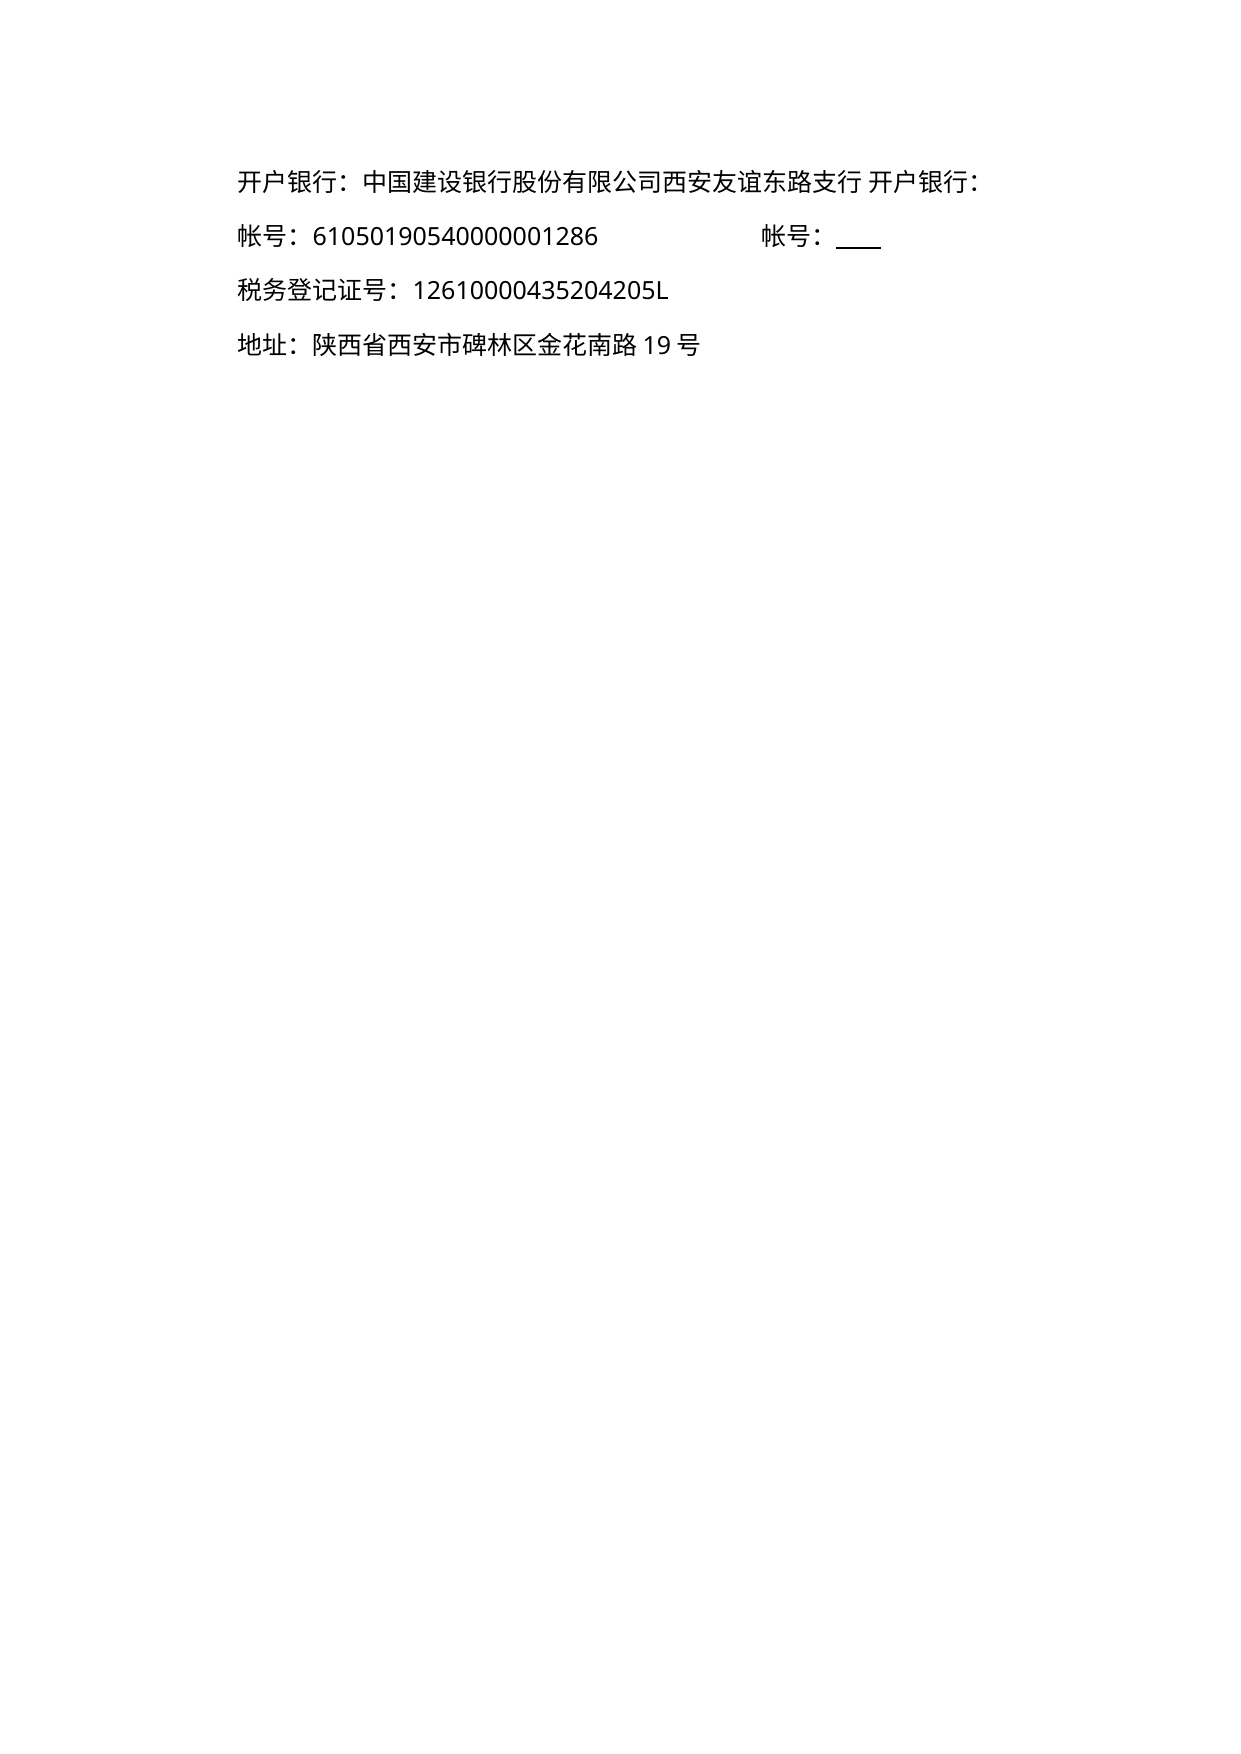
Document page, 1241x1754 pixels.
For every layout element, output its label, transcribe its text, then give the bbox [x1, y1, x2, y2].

text 地址：陕西省西安市碑林区金花南路19号 [187, 325, 1053, 361]
text 帐号：61050190540000001286 帐号： [187, 216, 1053, 253]
text 开户银行：中国建设银行股份有限公司西安友谊东路支行 开户银行： [187, 162, 1053, 198]
text 税务登记证号：12610000435204205L [187, 271, 1053, 307]
